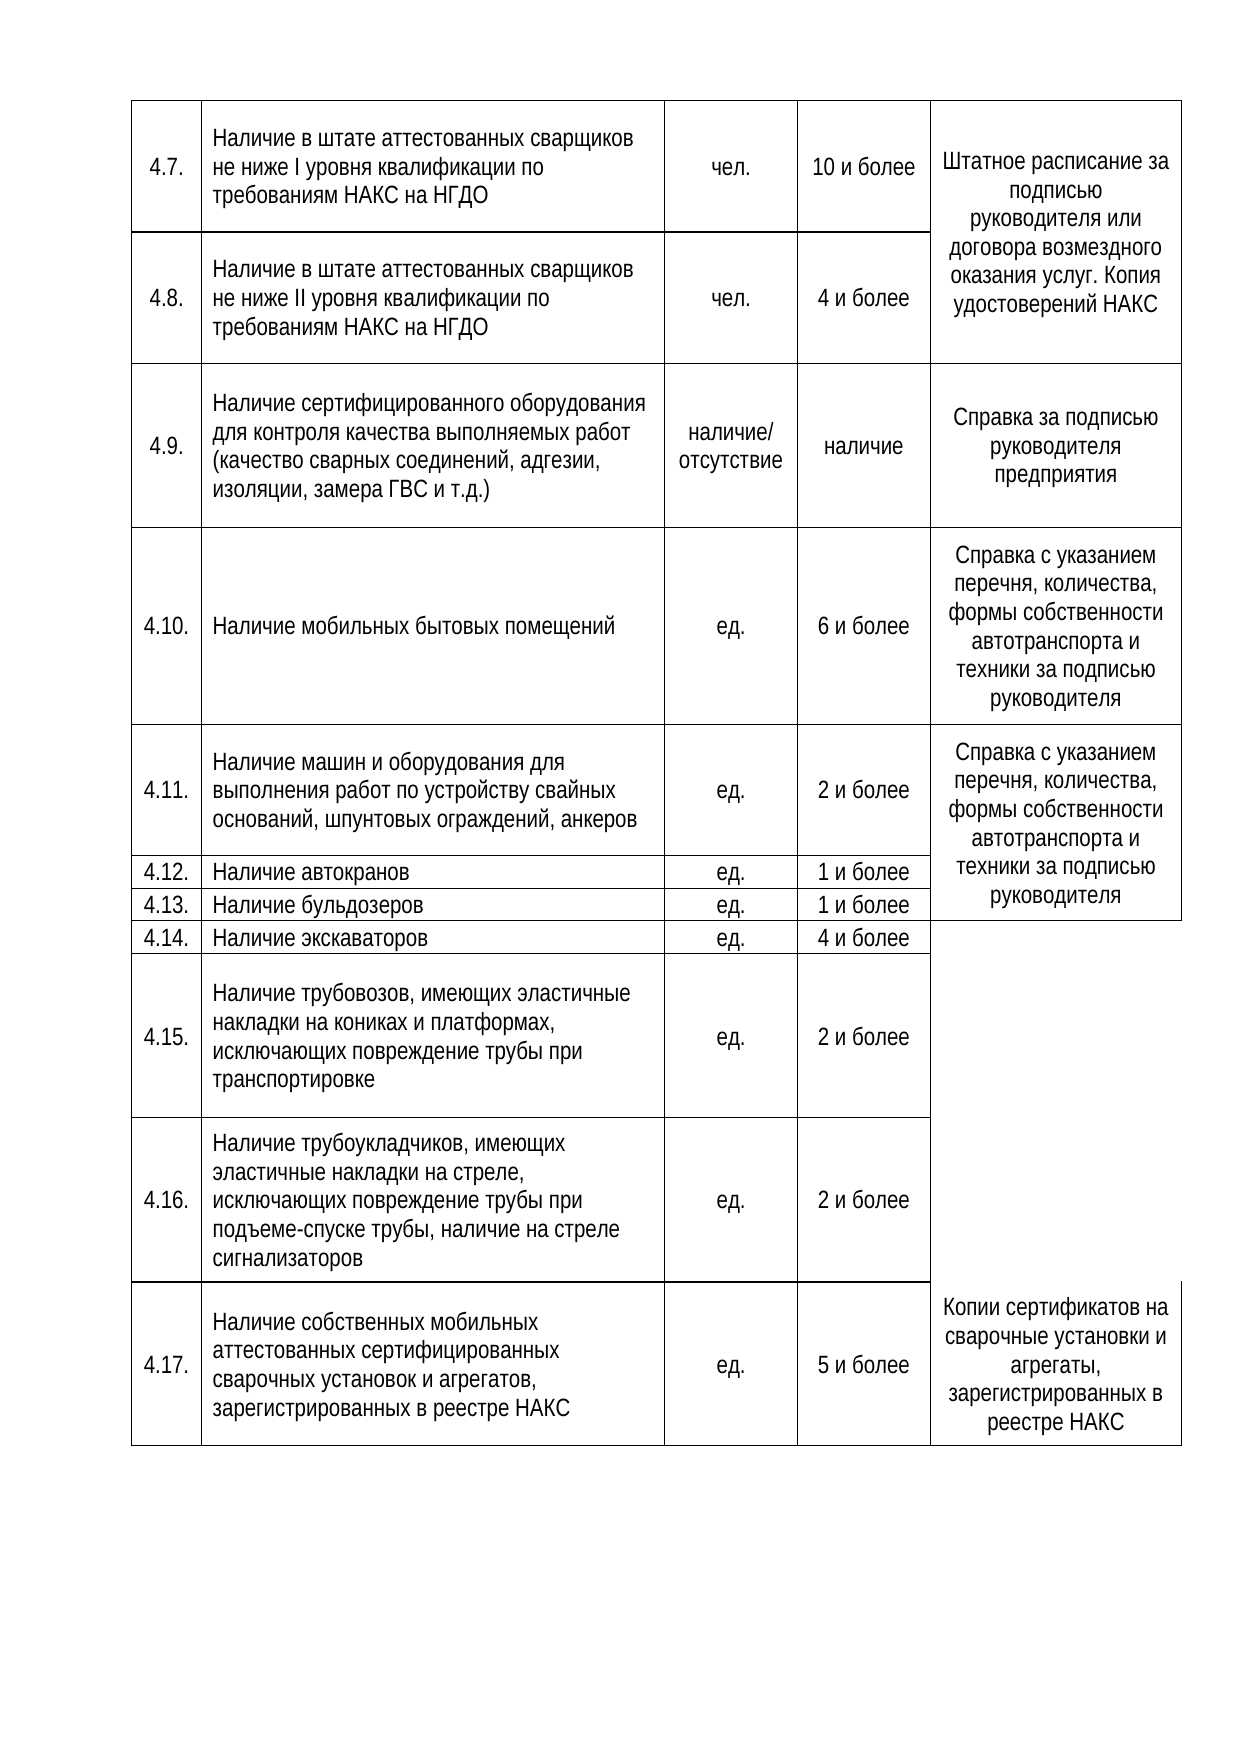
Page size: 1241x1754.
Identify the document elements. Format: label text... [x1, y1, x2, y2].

table_cell Наличие мобильных бытовых помещений [202, 528, 664, 723]
table_cell Наличие собственных мобильных аттестованных сертифицированных сварочных установок и агрегатов, зарегистрированных в реестре НАКС [202, 1283, 664, 1445]
table_cell 4.14. [132, 921, 201, 953]
table_cell Наличие автокранов [202, 856, 664, 888]
table_cell 1 и более [798, 889, 930, 920]
table_cell 4.7. [132, 101, 201, 231]
table_cell Наличие трубовозов, имеющих эластичные накладки на кониках и платформах, исключающих повреждение трубы при транспортировке [202, 954, 664, 1117]
table_cell ед. [665, 1283, 797, 1445]
table_cell 6 и более [798, 528, 930, 723]
table_cell наличие [798, 364, 930, 527]
table_cell 4 и более [798, 921, 930, 953]
table_cell 4.9. [132, 364, 201, 527]
table_cell 1 и более [798, 856, 930, 888]
table_cell чел. [665, 101, 797, 231]
table_cell 4.8. [132, 233, 201, 363]
table_cell Наличие трубоукладчиков, имеющих эластичные накладки на стреле, исключающих повреждение трубы при подъеме-спуске трубы, наличие на стреле сигнализаторов [202, 1118, 664, 1281]
table_cell 4.12. [132, 856, 201, 888]
table_cell 4 и более [798, 233, 930, 363]
table_cell Штатное расписание за подписью руководителя или договора возмездного оказания услуг. Копия удостоверений НАКС [931, 101, 1181, 363]
table_cell 4.13. [132, 889, 201, 920]
table_cell 2 и более [798, 1118, 930, 1281]
table_cell 4.15. [132, 954, 201, 1117]
table_cell Справка за подписью руководителя предприятия [931, 364, 1181, 527]
table_cell 4.16. [132, 1118, 201, 1281]
table_cell Справка с указанием перечня, количества, формы собственности автотранспорта и техники за подписью руководителя [931, 725, 1181, 920]
table_cell 2 и более [798, 954, 930, 1117]
table_cell Наличие машин и оборудования для выполнения работ по устройству свайных оснований, шпунтовых ограждений, анкеров [202, 725, 664, 855]
table_cell ед. [665, 528, 797, 723]
table_cell Наличие в штате аттестованных сварщиков не ниже II уровня квалификации по требованиям НАКС на НГДО [202, 233, 664, 363]
table_cell Наличие бульдозеров [202, 889, 664, 920]
table_cell 2 и более [798, 725, 930, 855]
table_cell ед. [665, 856, 797, 888]
table_cell 10 и более [798, 101, 930, 231]
table_cell 4.11. [132, 725, 201, 855]
table_cell ед. [665, 725, 797, 855]
table_cell 4.17. [132, 1283, 201, 1445]
table_cell ед. [665, 1118, 797, 1281]
table_cell 5 и более [798, 1283, 930, 1445]
table_cell Наличие в штате аттестованных сварщиков не ниже I уровня квалификации по требованиям НАКС на НГДО [202, 101, 664, 231]
table_cell ед. [665, 889, 797, 920]
table_cell наличие/отсутствие [665, 364, 797, 527]
table_cell ед. [665, 954, 797, 1117]
table_cell Наличие экскаваторов [202, 921, 664, 953]
table_cell 4.10. [132, 528, 201, 723]
table_cell чел. [665, 233, 797, 363]
table_cell Справка с указанием перечня, количества, формы собственности автотранспорта и техники за подписью руководителя [931, 528, 1181, 723]
table_cell Копии сертификатов на сварочные установки и агрегаты, зарегистрированных в реестре НАКС [931, 1281, 1181, 1445]
table_cell ед. [665, 921, 797, 953]
table_cell Наличие сертифицированного оборудования для контроля качества выполняемых работ (качество сварных соединений, адгезии, изоляции, замера ГВС и т.д.) [202, 364, 664, 527]
